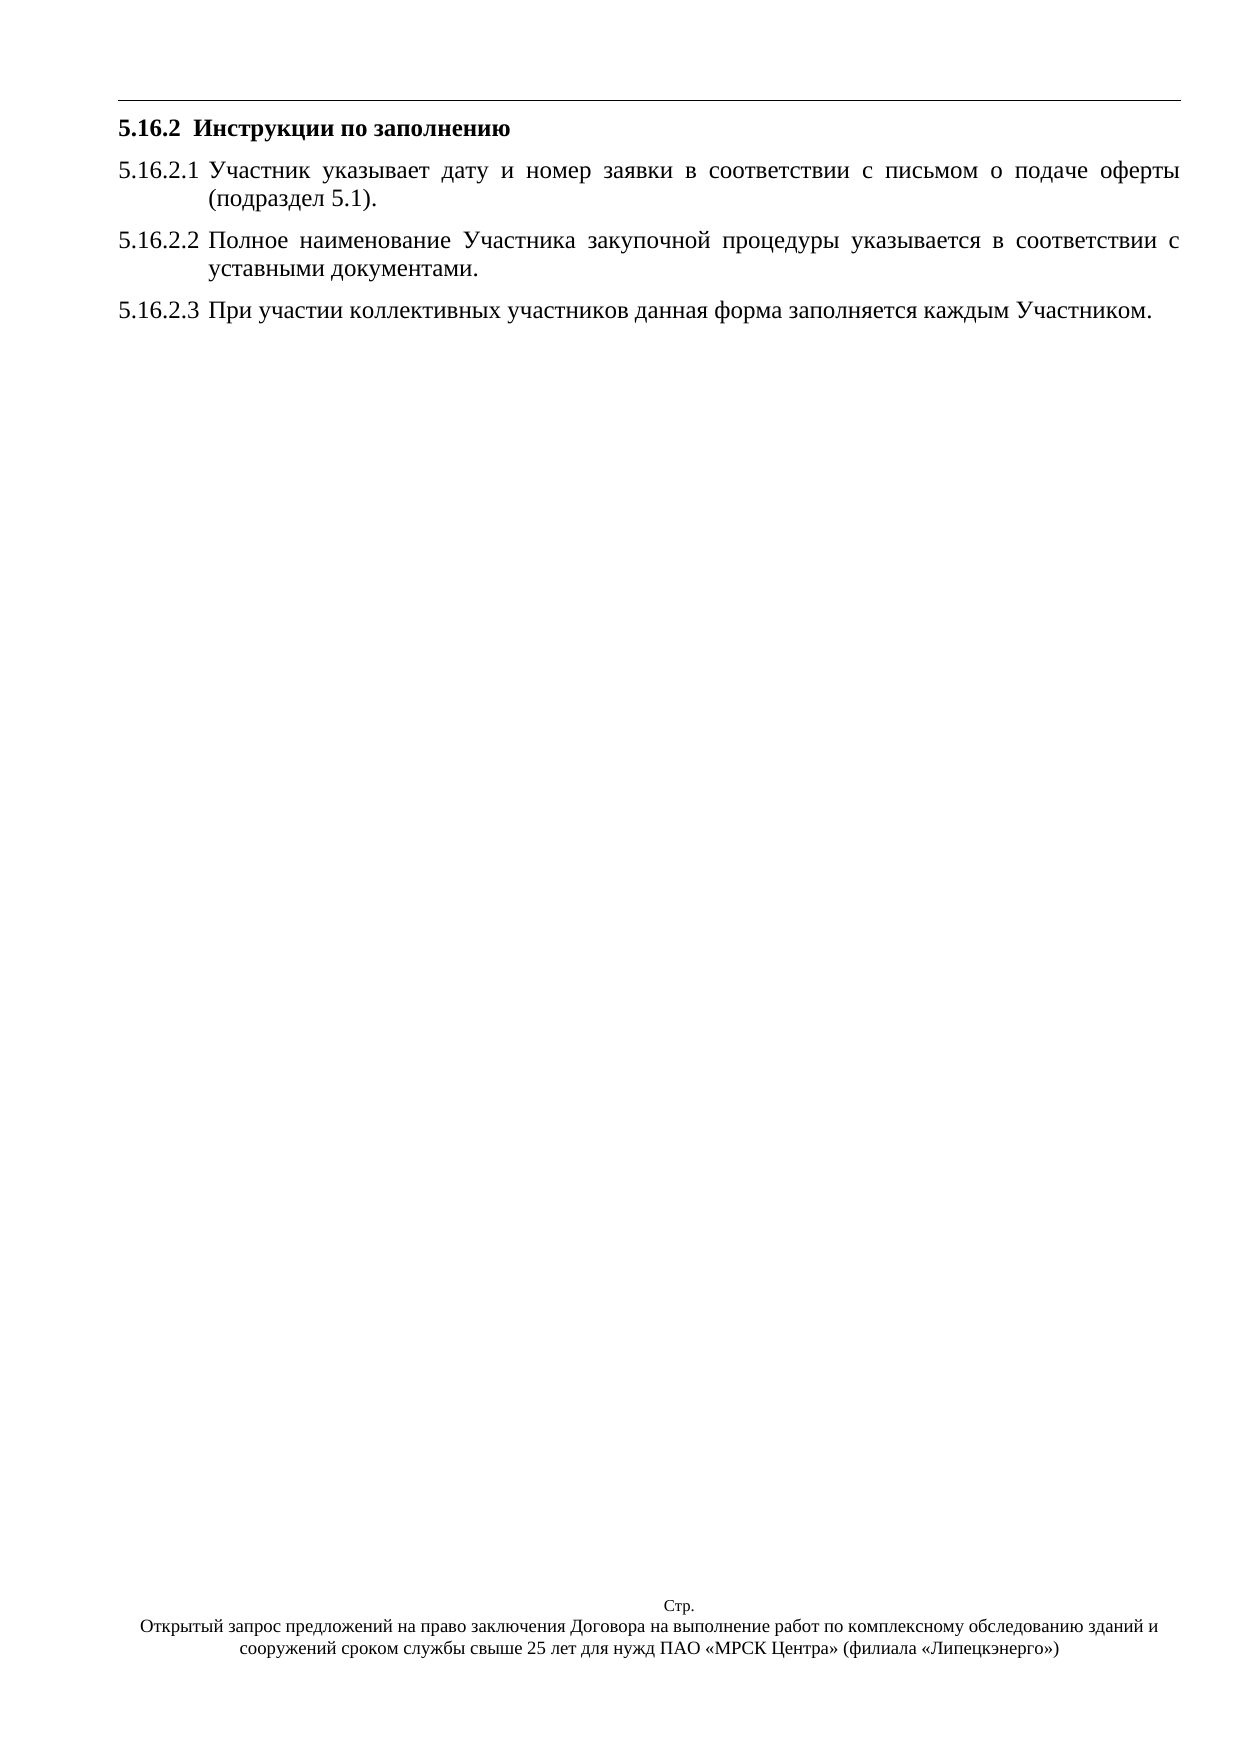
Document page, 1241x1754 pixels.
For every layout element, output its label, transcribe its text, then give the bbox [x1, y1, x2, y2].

list Участник указывает дату и номер заявки в соответствии с письмом о подаче оферты (подраздел 5.1). [118, 155, 1181, 212]
subtitle Инструкции по заполнению [118, 113, 1181, 142]
list При участии коллективных участников данная форма заполняется каждым Участником. [118, 295, 1181, 323]
list Полное наименование Участника закупочной процедуры указывается в соответствии с уставными документами. [118, 225, 1181, 282]
